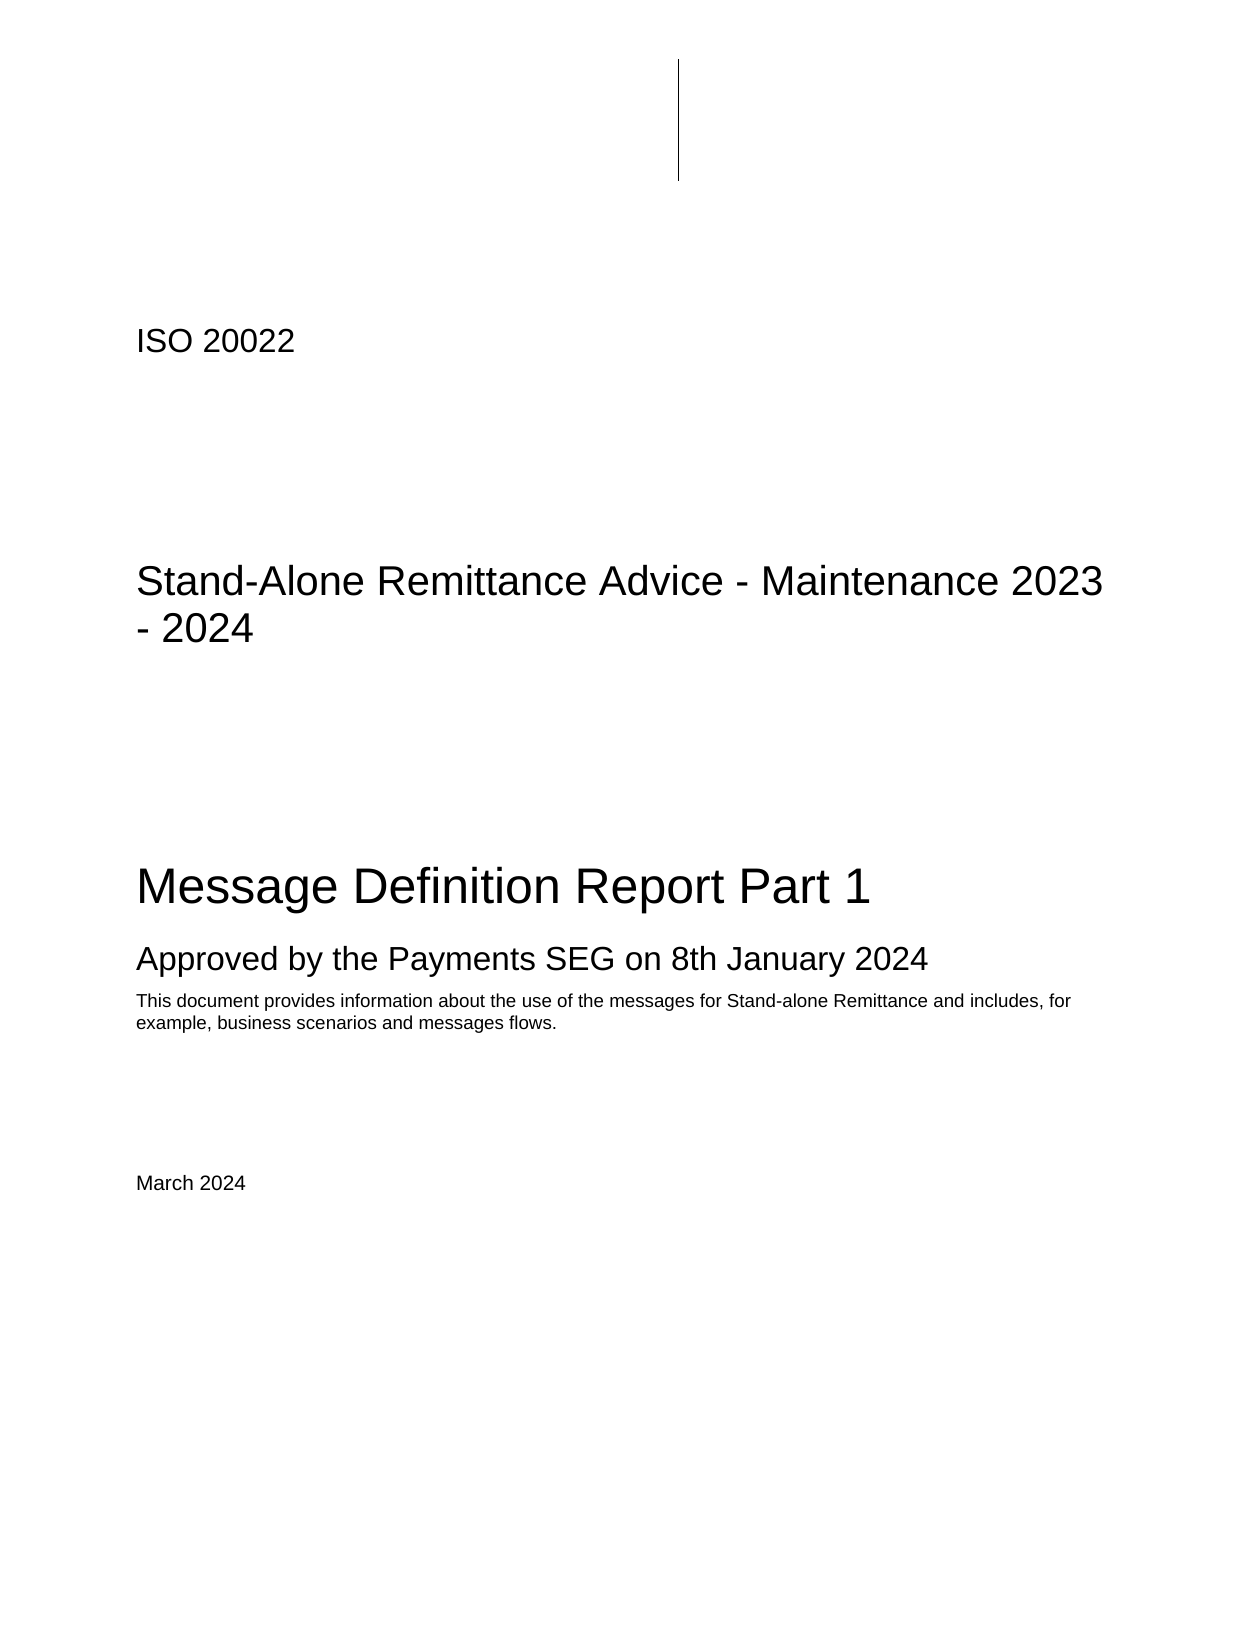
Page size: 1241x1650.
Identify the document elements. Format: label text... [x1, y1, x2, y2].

title This document provides information about the use of the messages for Stand-alone Remittance and includes, for example, business scenarios and messages flows. [136, 990, 1104, 1033]
title Message Definition Report Part 1 [136, 857, 1104, 914]
text March 2024 [136, 1171, 1104, 1195]
text Stand-Alone Remittance Advice - Maintenance 2023 - 2024 [136, 556, 1104, 652]
text ISO 20022 [136, 322, 1104, 360]
subtitle Approved by the Payments SEG on 8th January 2024 [136, 939, 1104, 978]
